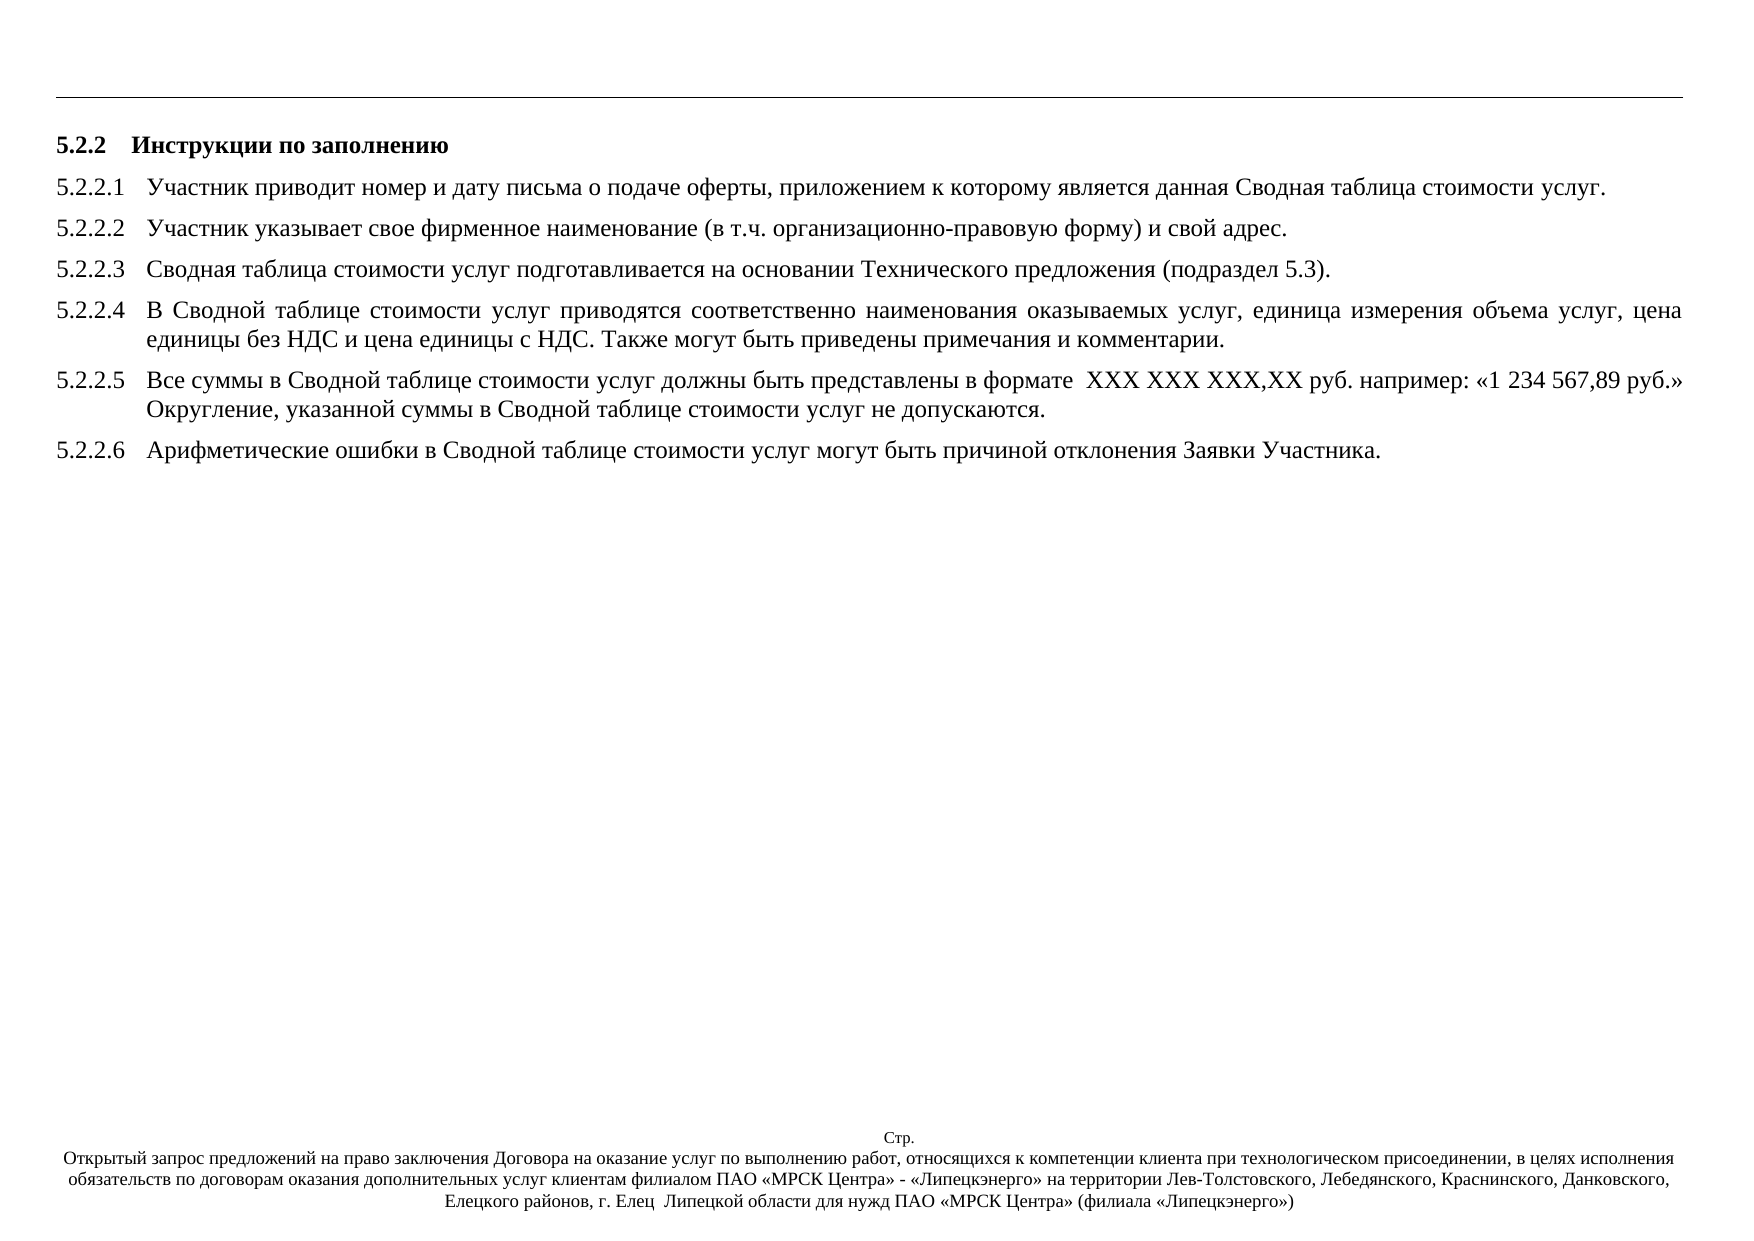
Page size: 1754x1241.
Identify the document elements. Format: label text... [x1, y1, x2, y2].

list Участник указывает свое фирменное наименование (в т.ч. организационно-правовую форму) и свой адрес. [56, 213, 1683, 242]
list Все суммы в Сводной таблице стоимости услуг должны быть представлены в формате XXX XXX XXX,XX руб. например: «1 234 567,89 руб.» Округление, указанной суммы в Сводной таблице стоимости услуг не допускаются. [56, 366, 1683, 423]
list Сводная таблица стоимости услуг подготавливается на основании Технического предложения (подраздел 5.3). [56, 254, 1683, 283]
list Участник приводит номер и дату письма о подаче оферты, приложением к которому является данная Сводная таблица стоимости услуг. [56, 172, 1683, 201]
subtitle Инструкции по заполнению [56, 131, 1683, 159]
list В Сводной таблице стоимости услуг приводятся соответственно наименования оказываемых услуг, единица измерения объема услуг, цена единицы без НДС и цена единицы с НДС. Также могут быть приведены примечания и комментарии. [56, 296, 1683, 353]
list Арифметические ошибки в Сводной таблице стоимости услуг могут быть причиной отклонения Заявки Участника. [56, 436, 1683, 464]
